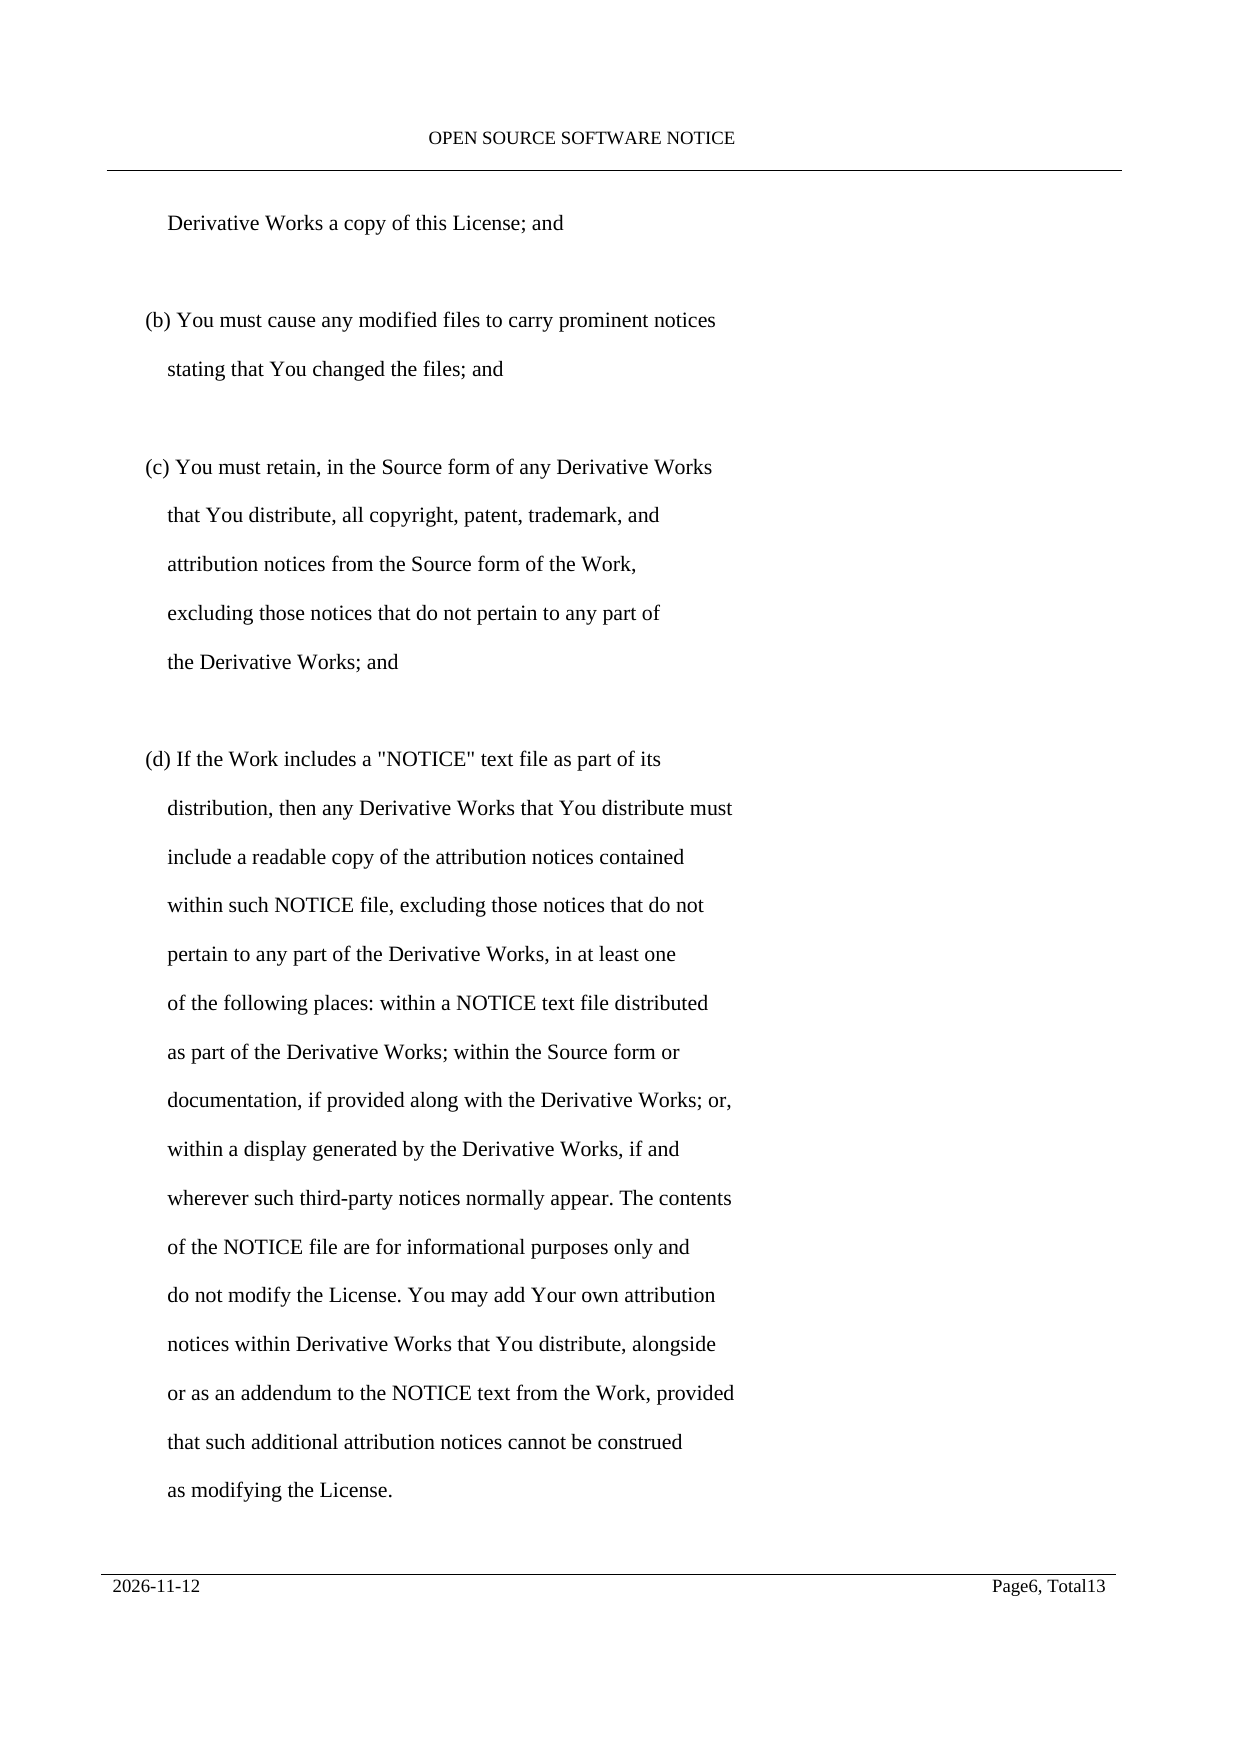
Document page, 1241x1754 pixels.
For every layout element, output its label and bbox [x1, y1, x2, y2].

text [112, 206, 1128, 1506]
